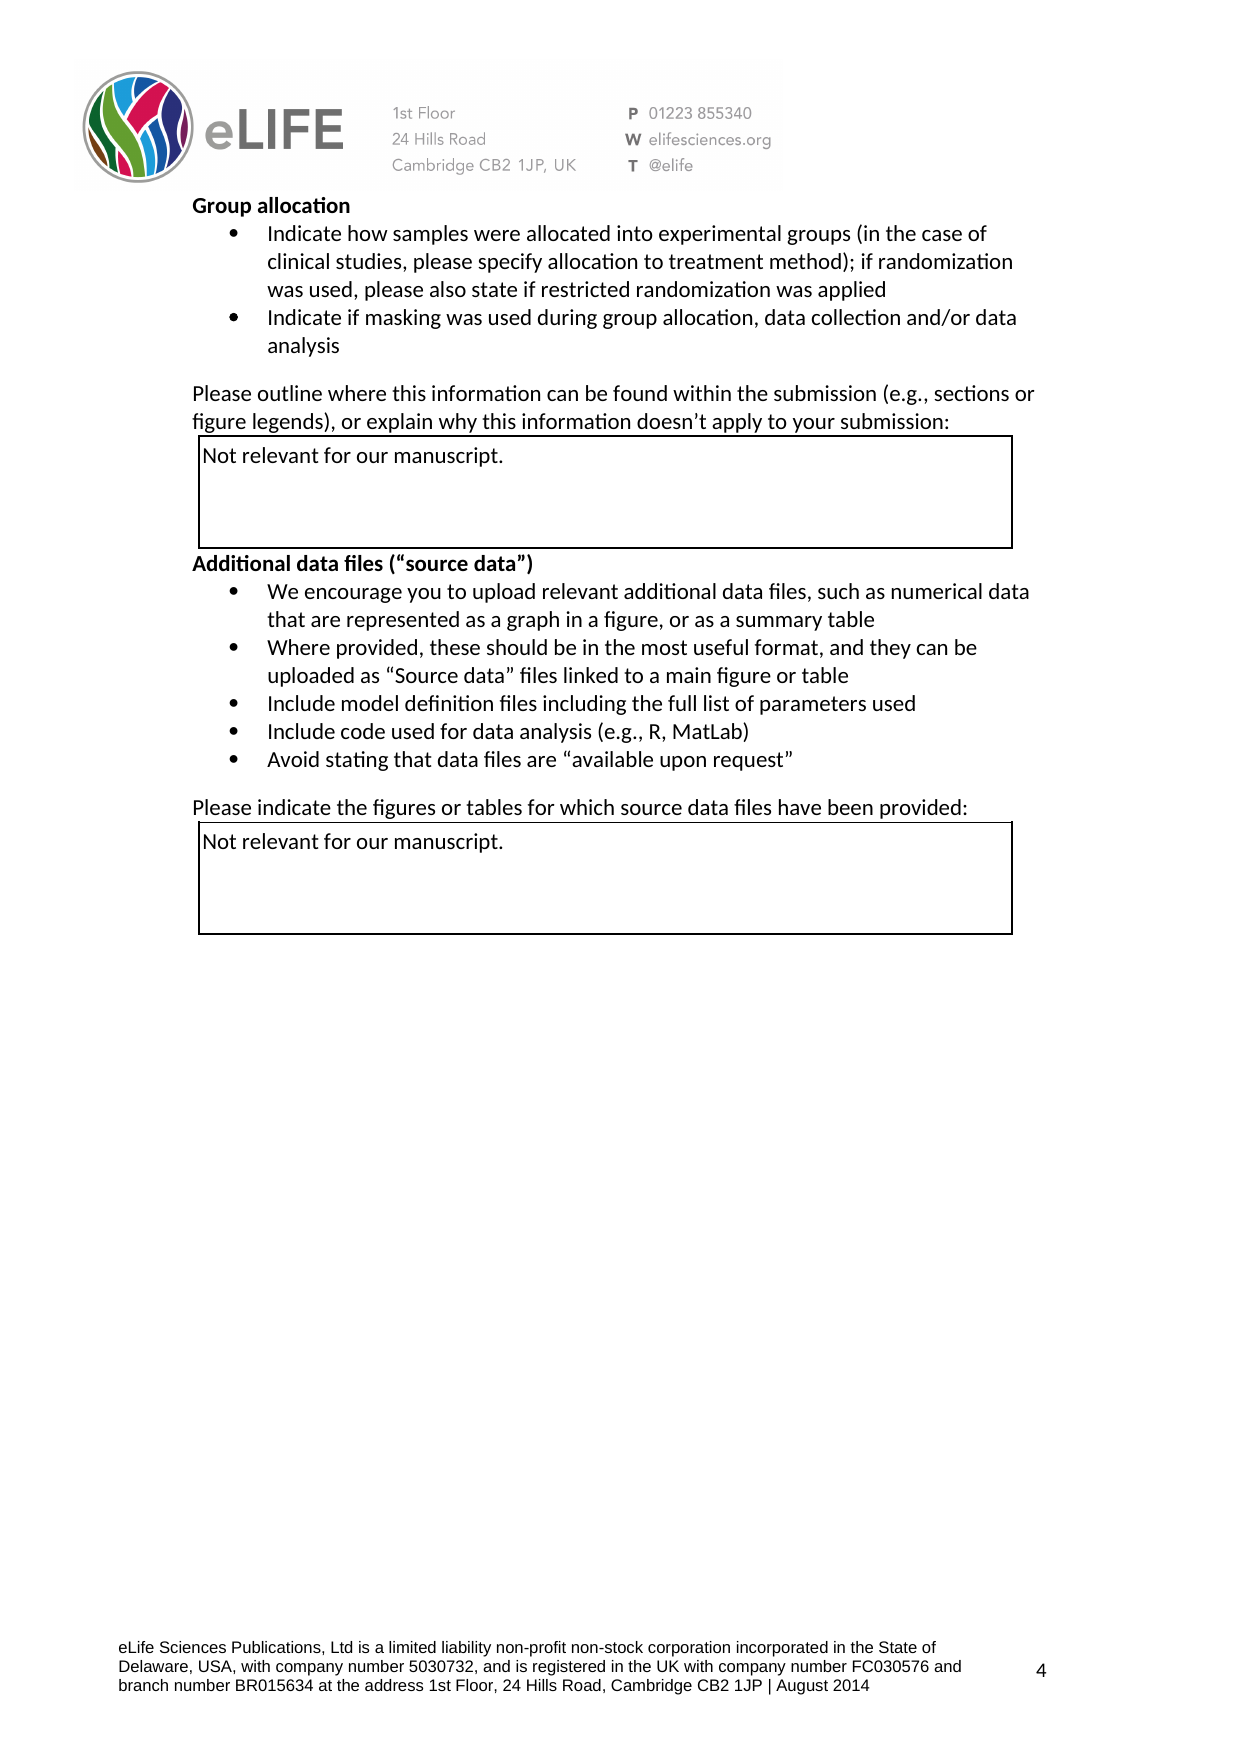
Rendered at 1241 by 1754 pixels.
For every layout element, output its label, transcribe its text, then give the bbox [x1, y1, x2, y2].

list Indicate if masking was used during group allocation, data collection and/or data analysis [229, 303, 1053, 359]
picture [73, 59, 784, 191]
list Indicate how samples were allocated into experimental groups (in the case of clinical studies, please specify allocation to treatment method); if randomization was used, please also state if restricted randomization was applied [229, 219, 1053, 303]
list We encourage you to upload relevant additional data files, such as numerical data that are represented as a graph in a figure, or as a summary table [229, 577, 1053, 633]
text Not relevant for our manuscript. [200, 439, 1011, 471]
list Where provided, these should be in the most useful format, and they can be uploaded as “Source data” files linked to a main figure or table [229, 633, 1053, 689]
text Please outline where this information can be found within the submission (e.g., sections or figure legends), or explain why this information doesn’t apply to your submission: [192, 379, 1053, 435]
text Not relevant for our manuscript. [200, 825, 1011, 855]
list Include model definition files including the full list of parameters used [229, 689, 1053, 717]
list Avoid stating that data files are “available upon request” [229, 745, 1053, 773]
list Include code used for data analysis (e.g., R, MatLab) [229, 717, 1053, 745]
text Please indicate the figures or tables for which source data files have been provided: [192, 793, 1053, 821]
text Additional data files (“source data”) [192, 466, 1053, 577]
text Group allocation [192, 191, 1053, 219]
